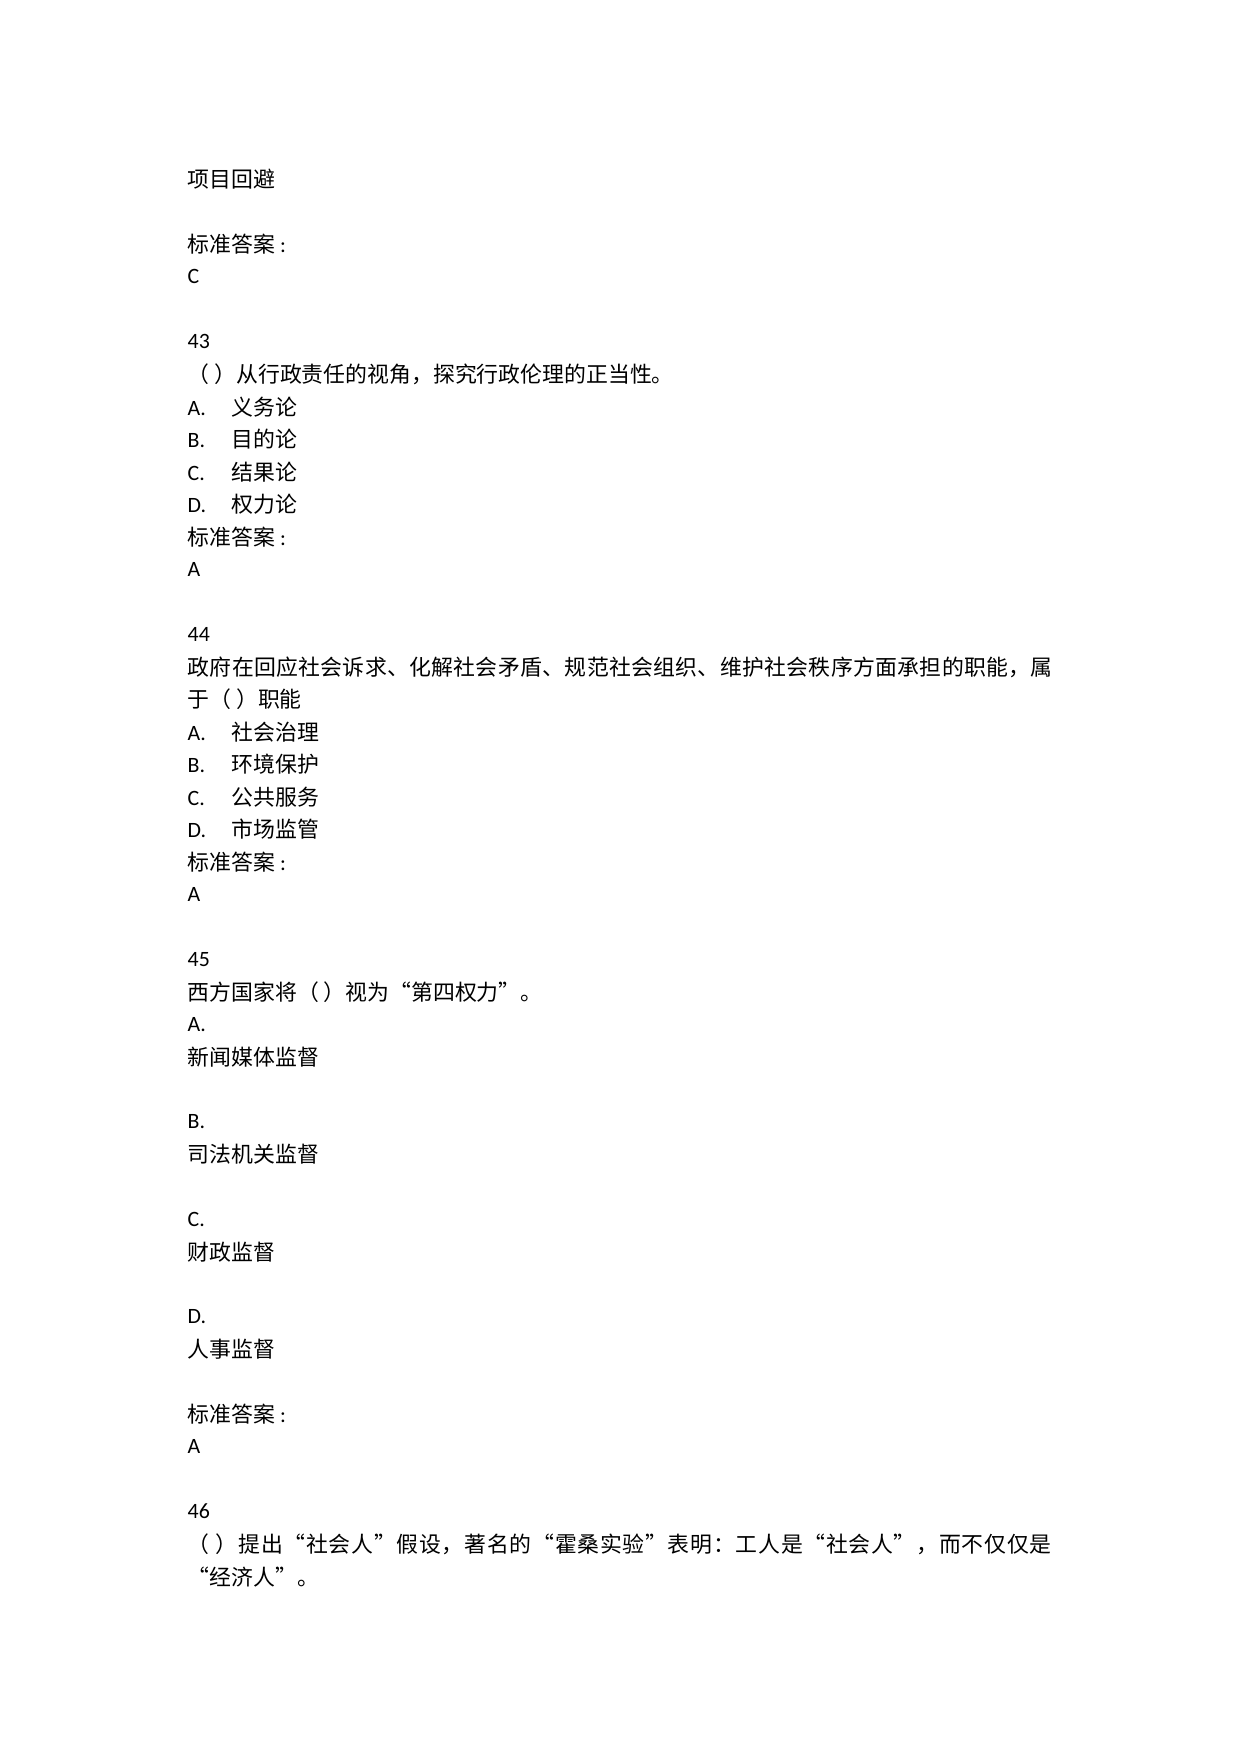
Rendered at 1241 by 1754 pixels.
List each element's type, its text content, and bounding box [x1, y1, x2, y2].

text 财政监督 [187, 1234, 1053, 1267]
text C. 结果论 [187, 454, 1053, 487]
text 项目回避 [187, 162, 1053, 194]
text 标准答案 : [187, 844, 1053, 877]
text 44 [187, 617, 1053, 649]
text B. [187, 1104, 1053, 1137]
text B. 环境保护 [187, 747, 1053, 779]
text A [187, 552, 1053, 584]
text （ ）提出“社会人”假设，著名的“霍桑实验”表明：工人是“社会人”，而不仅仅是“经济人”。 [187, 1527, 1053, 1592]
text 标准答案 : [187, 227, 1053, 259]
text D. [187, 1299, 1053, 1332]
text 政府在回应社会诉求、化解社会矛盾、规范社会组织、维护社会秩序方面承担的职能，属于（ ）职能 [187, 649, 1053, 714]
text B. 目的论 [187, 422, 1053, 454]
text A [187, 1429, 1053, 1462]
text 标准答案 : [187, 1397, 1053, 1429]
text 新闻媒体监督 [187, 1039, 1053, 1072]
text 标准答案 : [187, 519, 1053, 552]
text C. [187, 1202, 1053, 1234]
text 45 [187, 942, 1053, 974]
text 43 [187, 324, 1053, 357]
text 人事监督 [187, 1332, 1053, 1364]
text A. [187, 1007, 1053, 1039]
text D. 市场监管 [187, 812, 1053, 844]
text A. 义务论 [187, 389, 1053, 422]
text C [187, 259, 1053, 292]
text A [187, 877, 1053, 909]
text 西方国家将（ ）视为“第四权力”。 [187, 974, 1053, 1007]
text （ ）从行政责任的视角，探究行政伦理的正当性。 [187, 357, 1053, 389]
text 司法机关监督 [187, 1137, 1053, 1169]
text 46 [187, 1494, 1053, 1527]
text D. 权力论 [187, 487, 1053, 519]
text C. 公共服务 [187, 779, 1053, 812]
text A. 社会治理 [187, 714, 1053, 747]
